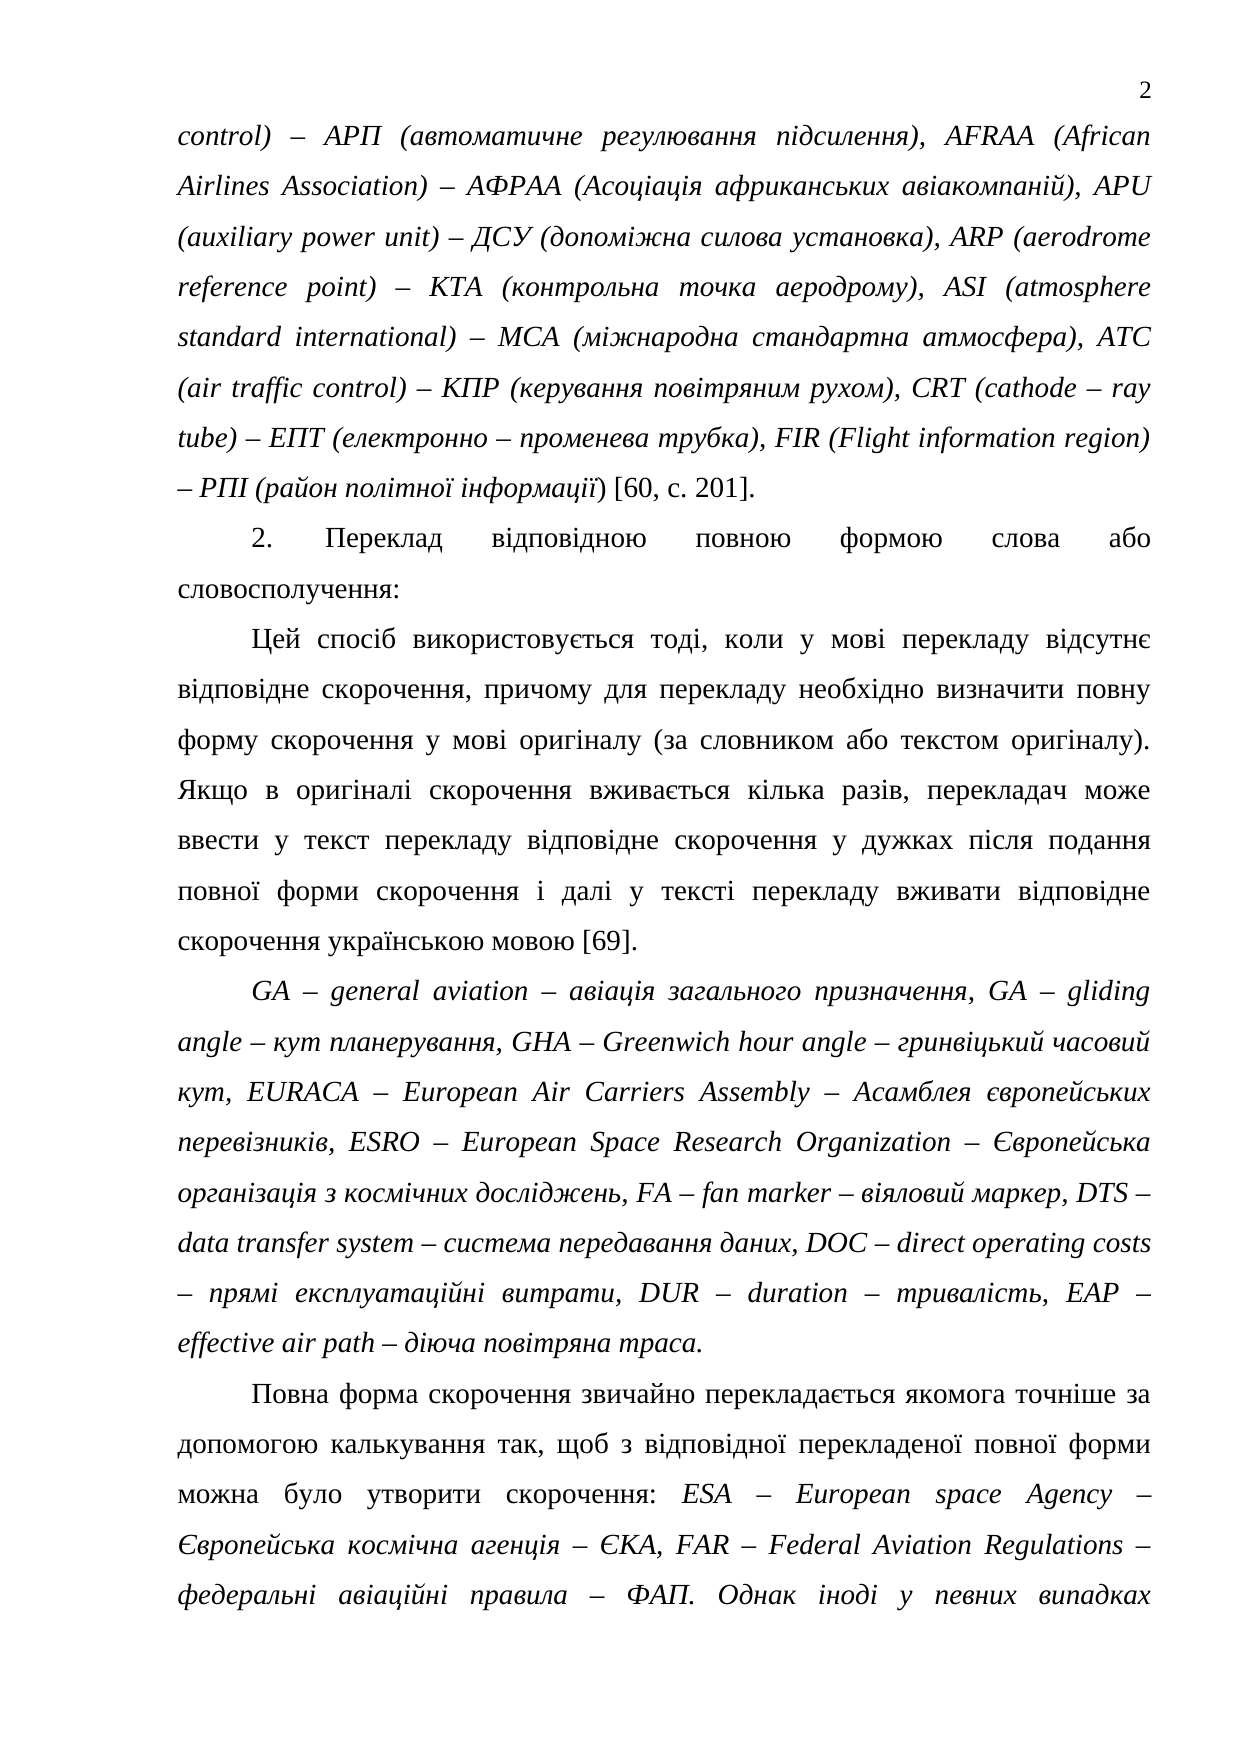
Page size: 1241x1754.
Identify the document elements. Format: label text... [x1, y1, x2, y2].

list Переклад відповідною повною формою слова або словосполучення: [177, 521, 1152, 604]
text GA – general aviation – авіація загального призначення, GA – gliding angle – кут планерування, GHA – Greenwich hour angle – гринвіцький часовий кут, EURACA – European Air Carriers Assembly – Асамблея європейських перевізників, ESRO – European Space Research Organization – Європейська організація з космічних досліджень, FA – fan marker – віяловий маркер, DTS – data transfer system – система передавання даних, DOC – direct operating costs – прямі експлуатаційні витрати, DUR – duration – тривалість, EAP – effective air path – діюча повітряна траса. [177, 973, 1152, 1359]
text Цей спосіб використовується тоді, коли у мові перекладу відсутнє відповідне скорочення, причому для перекладу необхідно визначити повну форму скорочення у мові оригіналу (за словником або текстом оригіналу). Якщо в оригіналі скорочення вживається кілька разів, перекладач може ввести у текст перекладу відповідне скорочення у дужках після подання повної форми скорочення і далі у тексті перекладу вживати відповідне скорочення українською мовою [69]. [177, 621, 1152, 957]
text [177, 118, 1152, 504]
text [177, 1376, 1152, 1611]
